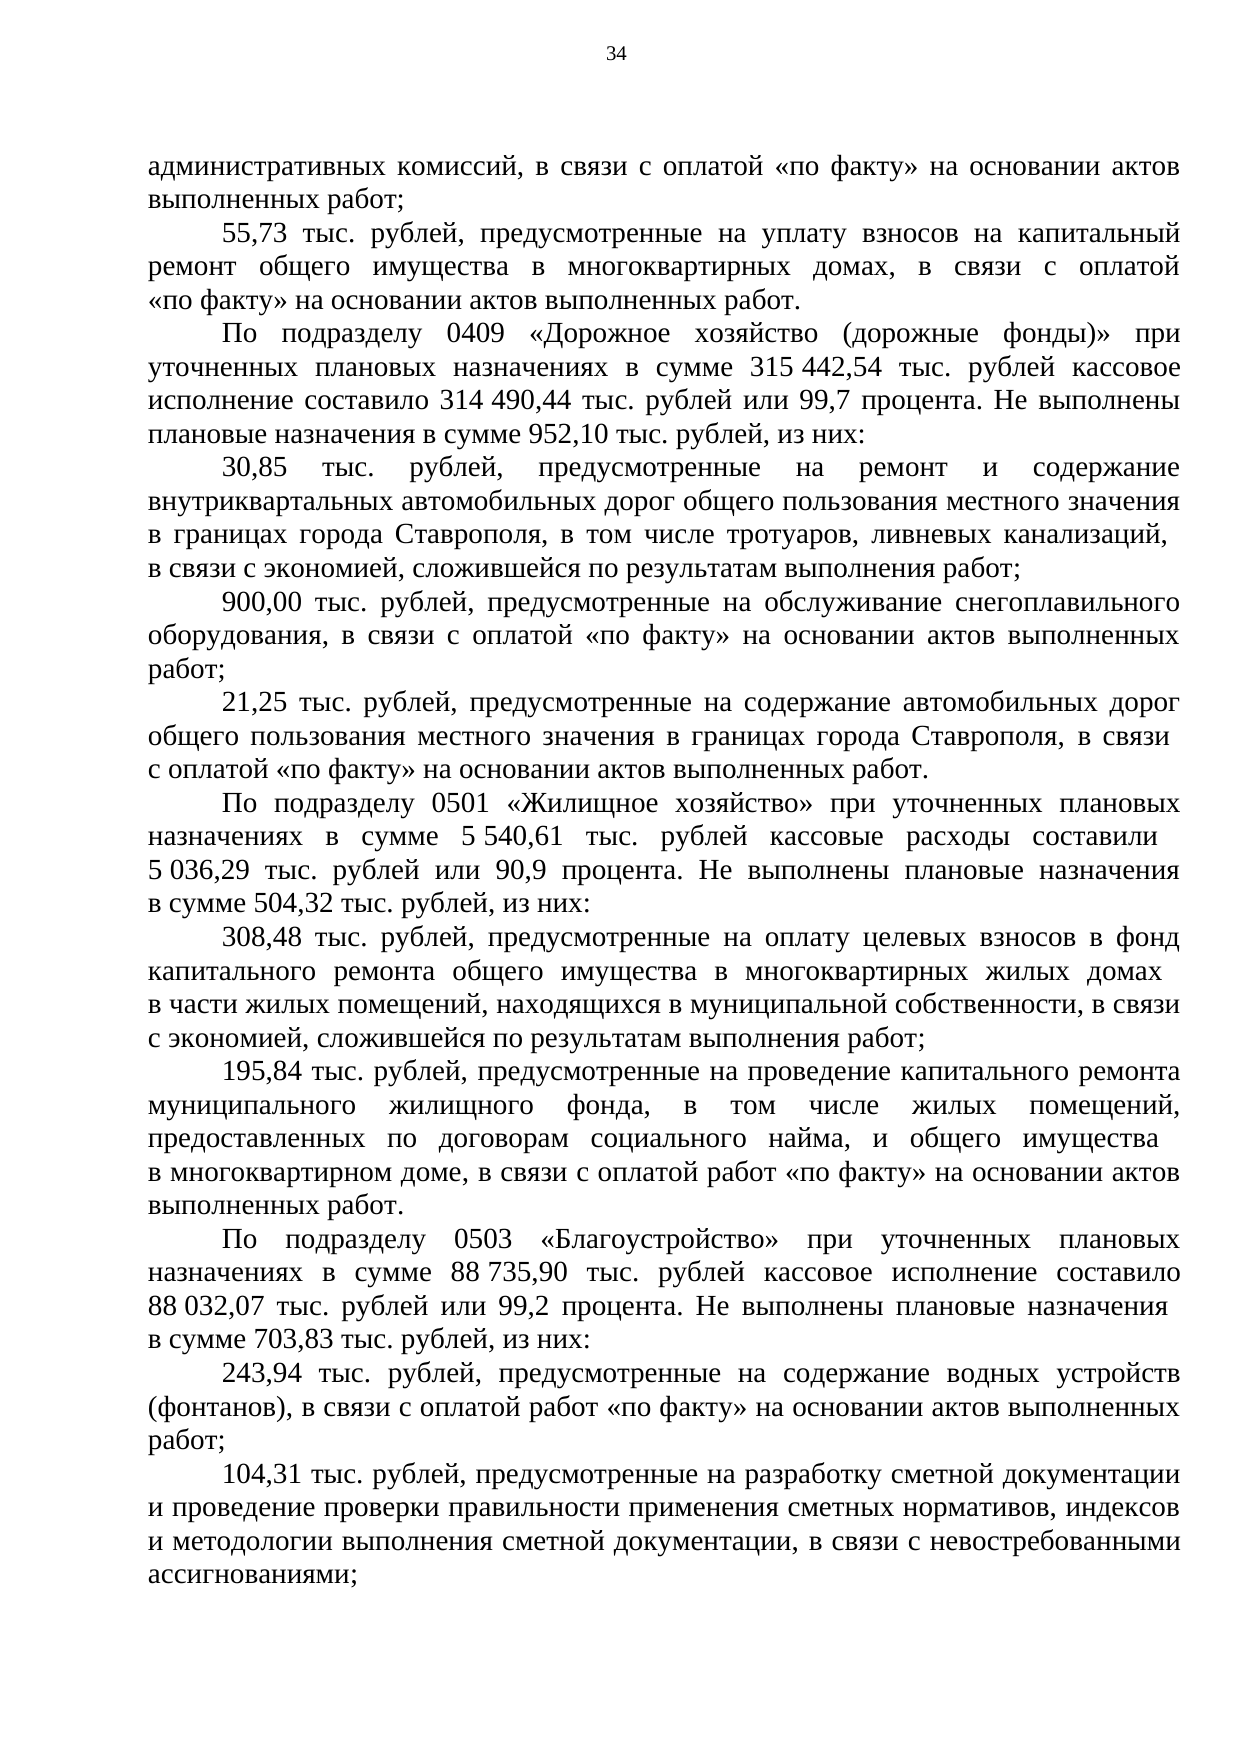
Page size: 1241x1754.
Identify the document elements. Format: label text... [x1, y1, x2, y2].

text 900,00 тыс. рублей, предусмотренные на обслуживание снегоплавильного оборудования, в связи с оплатой «по факту» на основании актов выполненных работ; [148, 584, 1181, 684]
text По подразделу 0503 «Благоустройство» при уточненных плановых назначениях в сумме 88 735,90 тыс. рублей кассовое исполнение составило 88 032,07 тыс. рублей или 99,2 процента. Не выполнены плановые назначения в сумме 703,83 тыс. рублей, из них: [148, 1221, 1181, 1355]
text 55,73 тыс. рублей, предусмотренные на уплату взносов на капитальный ремонт общего имущества в многоквартирных домах, в связи с оплатой «по факту» на основании актов выполненных работ. [148, 215, 1181, 315]
text 308,48 тыс. рублей, предусмотренные на оплату целевых взносов в фонд капитального ремонта общего имущества в многоквартирных жилых домах в части жилых помещений, находящихся в муниципальной собственности, в связи с экономией, сложившейся по результатам выполнения работ; [148, 919, 1181, 1053]
text 195,84 тыс. рублей, предусмотренные на проведение капитального ремонта муниципального жилищного фонда, в том числе жилых помещений, предоставленных по договорам социального найма, и общего имущества в многоквартирном доме, в связи с оплатой работ «по факту» на основании актов выполненных работ. [148, 1053, 1181, 1221]
text По подразделу 0409 «Дорожное хозяйство (дорожные фонды)» при уточненных плановых назначениях в сумме 315 442,54 тыс. рублей кассовое исполнение составило 314 490,44 тыс. рублей или 99,7 процента. Не выполнены плановые назначения в сумме 952,10 тыс. рублей, из них: [148, 315, 1181, 449]
text По подразделу 0501 «Жилищное хозяйство» при уточненных плановых назначениях в сумме 5 540,61 тыс. рублей кассовые расходы составили 5 036,29 тыс. рублей или 90,9 процента. Не выполнены плановые назначения в сумме 504,32 тыс. рублей, из них: [148, 785, 1181, 919]
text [148, 148, 1181, 215]
text 30,85 тыс. рублей, предусмотренные на ремонт и содержание внутриквартальных автомобильных дорог общего пользования местного значения в границах города Ставрополя, в том числе тротуаров, ливневых канализаций, в связи с экономией, сложившейся по результатам выполнения работ; [148, 449, 1181, 584]
text 104,31 тыс. рублей, предусмотренные на разработку сметной документации и проведение проверки правильности применения сметных нормативов, индексов и методологии выполнения сметной документации, в связи с невостребованными ассигнованиями; [148, 1456, 1181, 1590]
text 243,94 тыс. рублей, предусмотренные на содержание водных устройств (фонтанов), в связи с оплатой работ «по факту» на основании актов выполненных работ; [148, 1355, 1181, 1456]
text 21,25 тыс. рублей, предусмотренные на содержание автомобильных дорог общего пользования местного значения в границах города Ставрополя, в связи с оплатой «по факту» на основании актов выполненных работ. [148, 684, 1181, 785]
